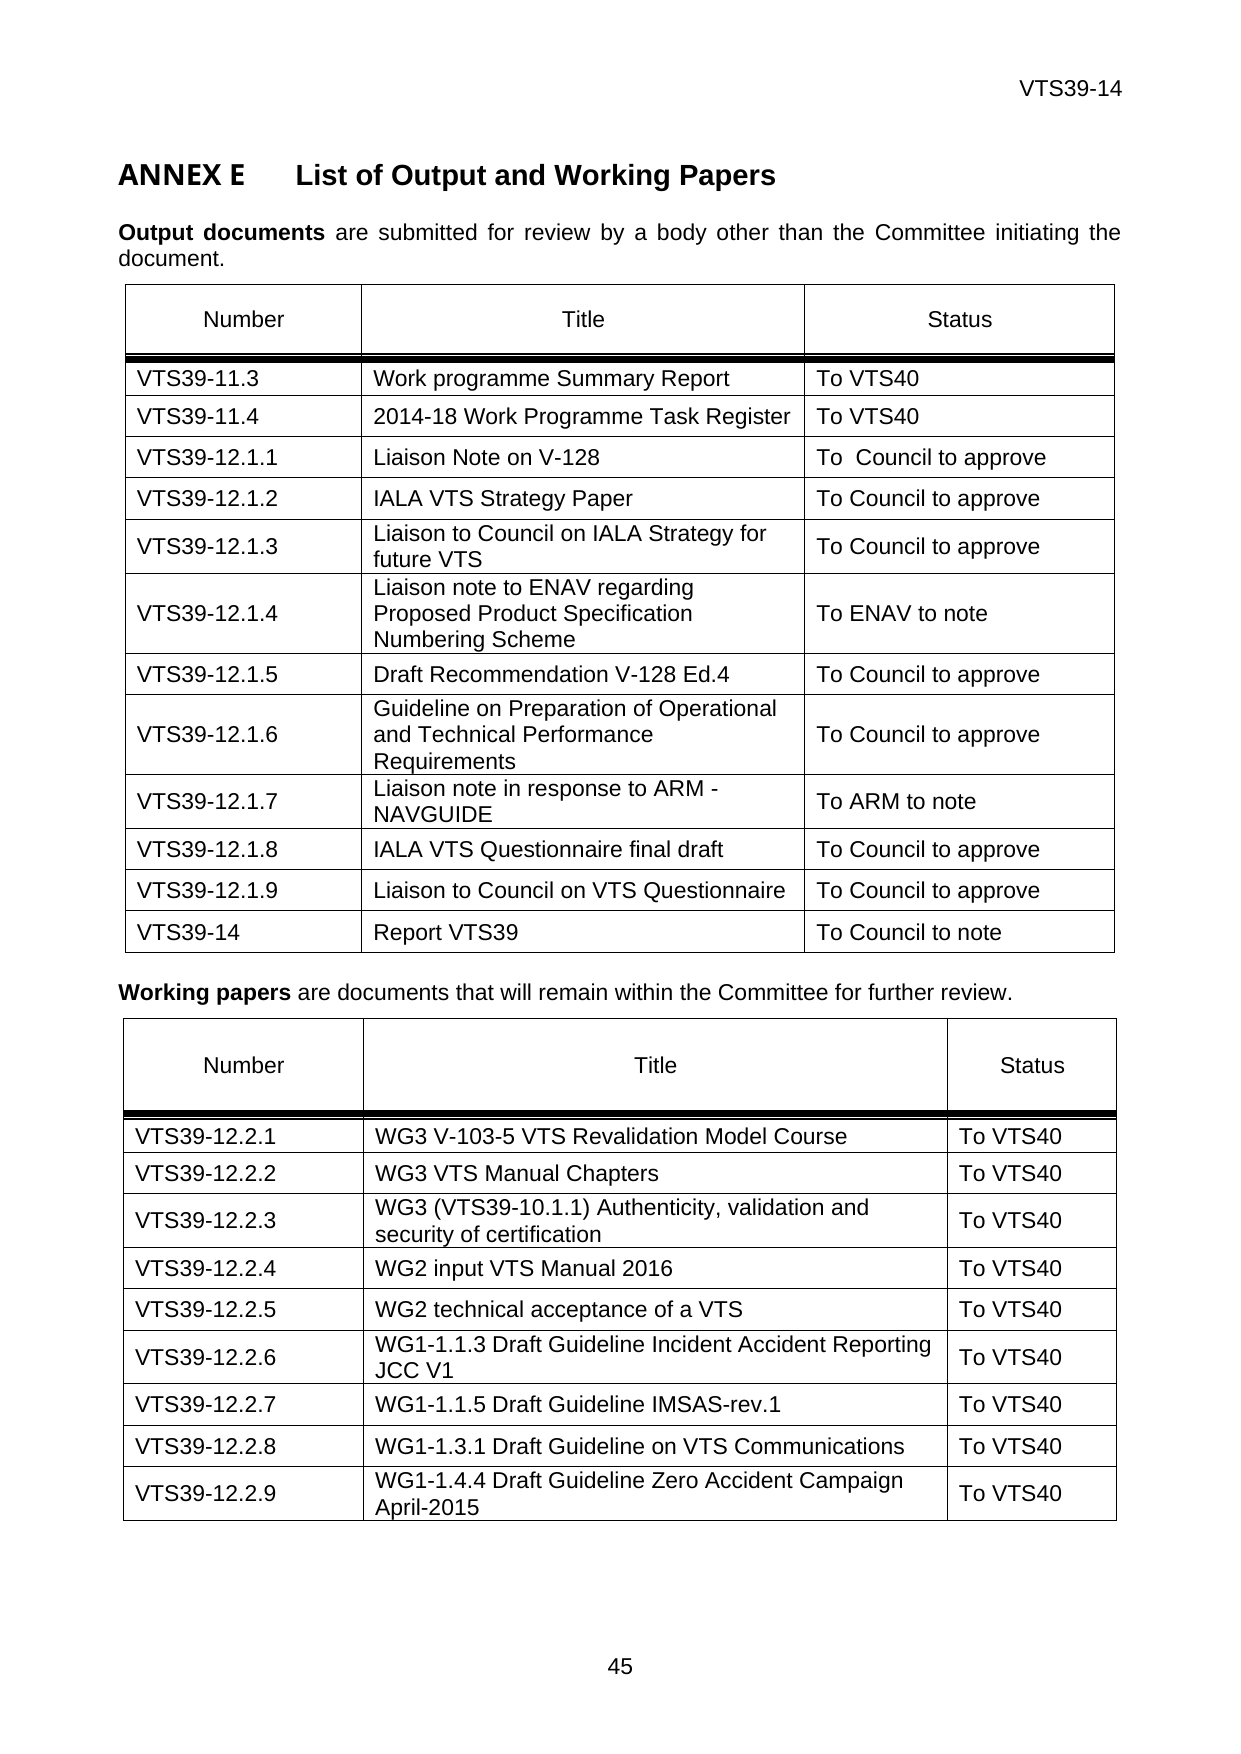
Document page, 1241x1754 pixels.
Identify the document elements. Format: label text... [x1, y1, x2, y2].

table_cell VTS39-12.2.1 [124, 1120, 363, 1152]
table_cell VTS39-14 [126, 911, 361, 952]
table_header Status [948, 1019, 1116, 1110]
table_header Number [126, 285, 361, 353]
table_cell VTS39-12.1.6 [126, 695, 361, 774]
table_cell VTS39-12.1.9 [126, 870, 361, 910]
table_cell VTS39-12.1.4 [126, 574, 361, 652]
table_cell To Council to approve [805, 478, 1114, 519]
table_header Number [124, 1019, 363, 1110]
table_cell VTS39-12.2.3 [124, 1194, 363, 1247]
table_header Title [362, 285, 804, 353]
table_cell To Council to approve [805, 829, 1114, 869]
table_cell Report VTS39 [362, 911, 804, 952]
table_cell IALA VTS Questionnaire final draft [362, 829, 804, 869]
table_cell WG1-1.4.4 Draft Guideline Zero Accident Campaign April-2015 [364, 1467, 947, 1520]
table_cell WG3 VTS Manual Chapters [364, 1153, 947, 1193]
table_cell Liaison Note on V-128 [362, 437, 804, 477]
table_cell To Council to approve [805, 437, 1114, 477]
table_cell VTS39-12.1.3 [126, 520, 361, 572]
table_cell WG3 (VTS39-10.1.1) Authenticity, validation and security of certification [364, 1194, 947, 1247]
table_cell Liaison note in response to ARM - NAVGUIDE [362, 775, 804, 828]
table_cell To ENAV to note [805, 574, 1114, 652]
table_cell Liaison to Council on VTS Questionnaire [362, 870, 804, 910]
table_cell VTS39-12.1.1 [126, 437, 361, 477]
table_cell VTS39-12.2.6 [124, 1331, 363, 1383]
table_cell To VTS40 [948, 1248, 1116, 1288]
table_cell To VTS40 [805, 363, 1114, 394]
table_cell To VTS40 [948, 1194, 1116, 1247]
table_cell WG2 input VTS Manual 2016 [364, 1248, 947, 1288]
table_cell To VTS40 [805, 396, 1114, 436]
table_cell To VTS40 [948, 1120, 1116, 1152]
table_cell VTS39-12.2.7 [124, 1384, 363, 1425]
table_cell IALA VTS Strategy Paper [362, 478, 804, 519]
table_cell To VTS40 [948, 1384, 1116, 1425]
table_cell To VTS40 [948, 1289, 1116, 1329]
table_cell Liaison to Council on IALA Strategy for future VTS [362, 520, 804, 572]
table_cell VTS39-12.2.4 [124, 1248, 363, 1288]
table_cell To Council to approve [805, 654, 1114, 694]
table_cell To Council to approve [805, 870, 1114, 910]
table_header Status [805, 285, 1114, 353]
table_cell WG3 V-103-5 VTS Revalidation Model Course [364, 1120, 947, 1152]
table_cell Work programme Summary Report [362, 363, 804, 394]
table_cell VTS39-12.2.8 [124, 1426, 363, 1466]
table_cell 2014-18 Work Programme Task Register [362, 396, 804, 436]
text Working papers are documents that will remain within the Committee for further review. [118, 979, 1122, 1006]
table_cell Liaison note to ENAV regarding Proposed Product Specification Numbering Scheme [362, 574, 804, 652]
table_cell To Council to note [805, 911, 1114, 952]
table_cell To VTS40 [948, 1331, 1116, 1383]
table_cell VTS39-12.1.7 [126, 775, 361, 828]
table_cell VTS39-12.1.2 [126, 478, 361, 519]
table_cell VTS39-11.3 [126, 363, 361, 394]
table_cell Guideline on Preparation of Operational and Technical Performance Requirements [362, 695, 804, 774]
table_cell VTS39-12.2.2 [124, 1153, 363, 1193]
table_cell To Council to approve [805, 520, 1114, 572]
table_cell To VTS40 [948, 1467, 1116, 1520]
table_cell To Council to approve [805, 695, 1114, 774]
table_cell VTS39-12.2.9 [124, 1467, 363, 1520]
table_cell VTS39-12.2.5 [124, 1289, 363, 1329]
text List of Output and Working Papers [118, 154, 1122, 194]
table_cell To VTS40 [948, 1153, 1116, 1193]
table_cell WG2 technical acceptance of a VTS [364, 1289, 947, 1329]
table_cell WG1-1.1.5 Draft Guideline IMSAS-rev.1 [364, 1384, 947, 1425]
table_cell To ARM to note [805, 775, 1114, 828]
table_header Title [364, 1019, 947, 1110]
table_cell WG1-1.1.3 Draft Guideline Incident Accident Reporting JCC V1 [364, 1331, 947, 1383]
table_cell VTS39-12.1.5 [126, 654, 361, 694]
table_cell WG1-1.3.1 Draft Guideline on VTS Communications [364, 1426, 947, 1466]
table_cell VTS39-11.4 [126, 396, 361, 436]
table_cell VTS39-12.1.8 [126, 829, 361, 869]
table_cell Draft Recommendation V-128 Ed.4 [362, 654, 804, 694]
text Output documents are submitted for review by a body other than the Committee initiating the document. [118, 219, 1122, 272]
table_cell To VTS40 [948, 1426, 1116, 1466]
